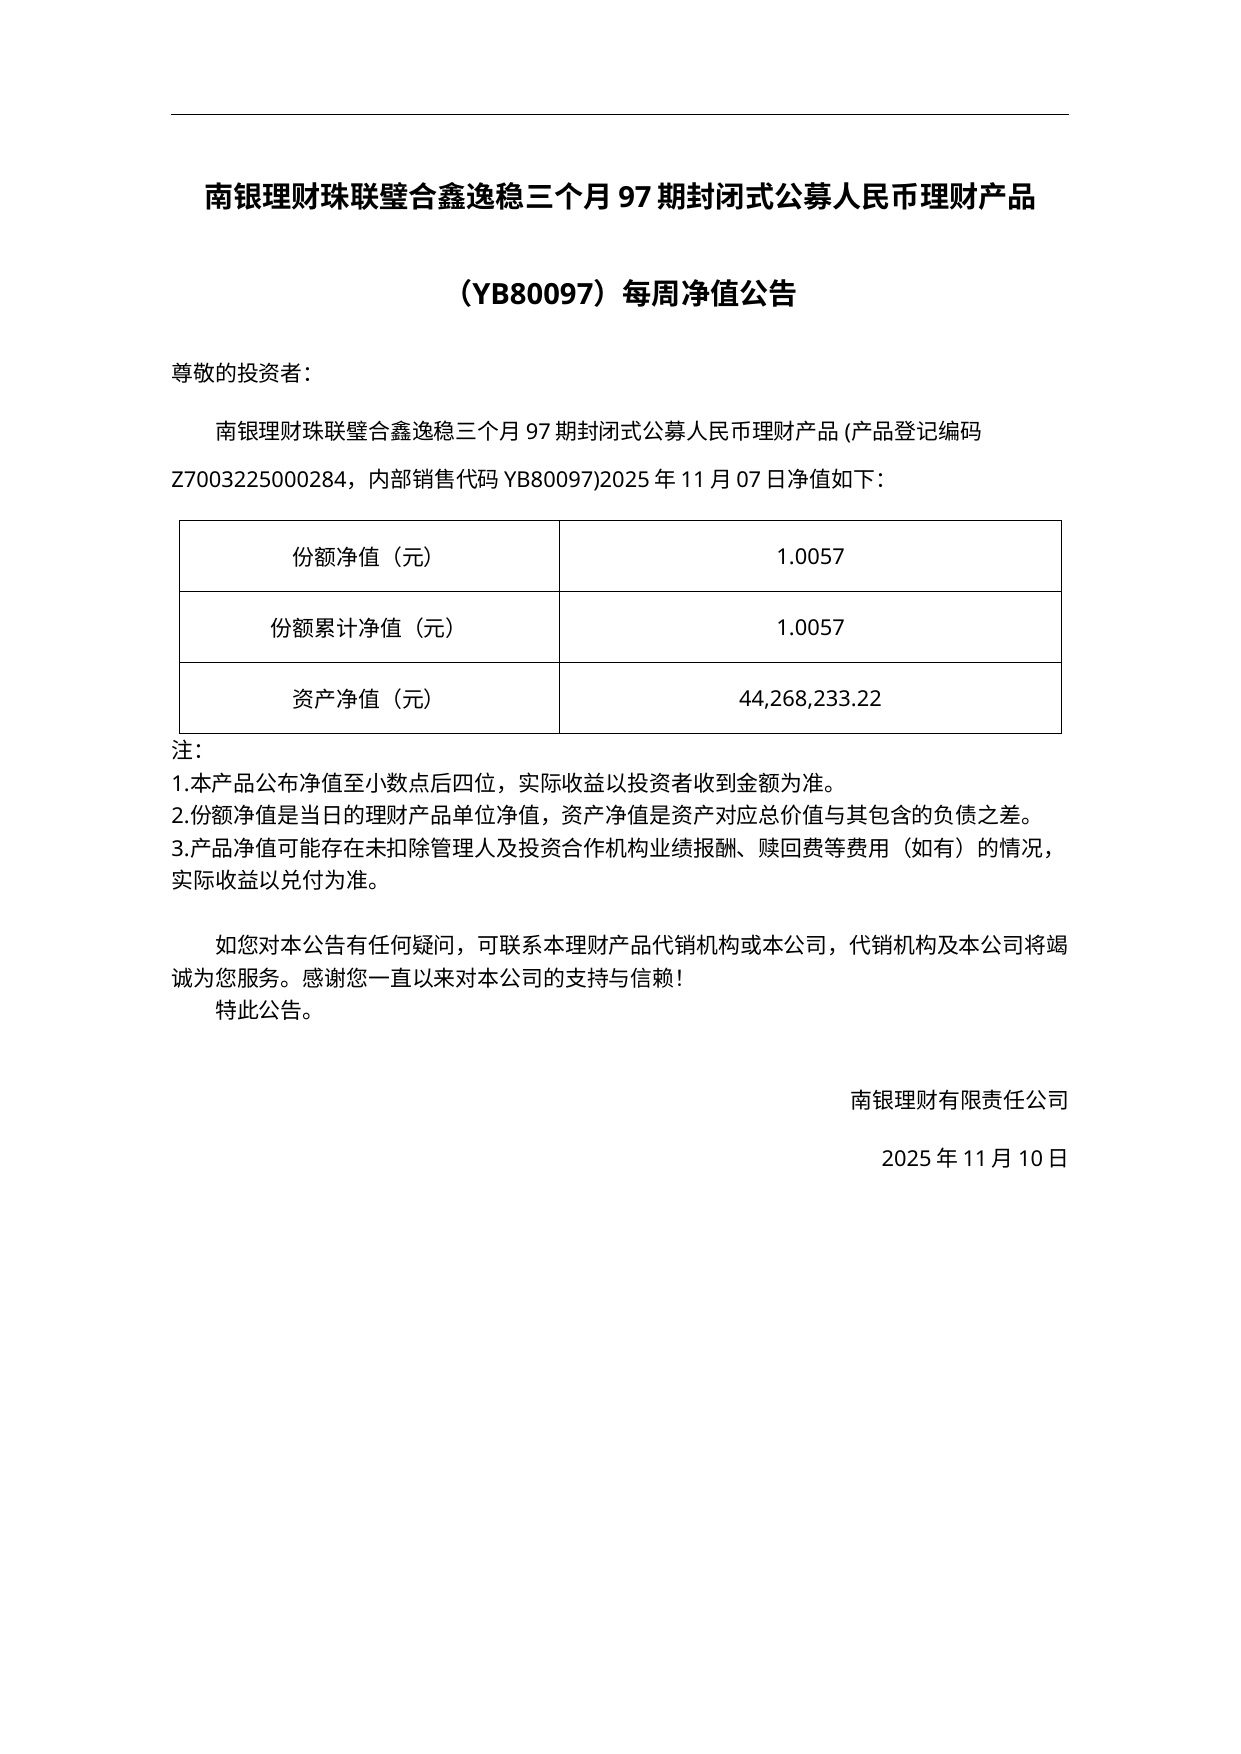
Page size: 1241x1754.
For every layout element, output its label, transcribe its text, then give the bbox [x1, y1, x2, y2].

text 如您对本公告有任何疑问，可联系本理财产品代销机构或本公司，代销机构及本公司将竭诚为您服务。感谢您一直以来对本公司的支持与信赖！ [171, 928, 1069, 993]
table_cell 1.0057 [560, 592, 1061, 662]
table_cell 44,268,233.22 [560, 663, 1061, 733]
table_header 1.0057 [560, 521, 1061, 591]
text 尊敬的投资者： [171, 355, 1069, 388]
table_header 份额净值（元） [180, 521, 559, 591]
table_cell 份额累计净值（元） [180, 592, 559, 662]
text 3.产品净值可能存在未扣除管理人及投资合作机构业绩报酬、赎回费等费用（如有）的情况，实际收益以兑付为准。 [171, 830, 1069, 895]
text 南银理财有限责任公司 [171, 1082, 1069, 1115]
text 注： [171, 733, 1069, 765]
text 2025年11月10日 [171, 1140, 1069, 1173]
table_cell 资产净值（元） [180, 663, 559, 733]
text 南银理财珠联璧合鑫逸稳三个月97期封闭式公募人民币理财产品 (产品登记编码Z7003225000284，内部销售代码YB80097)2025年11月07日净值如下： [171, 413, 1069, 494]
text 南银理财珠联璧合鑫逸稳三个月97期封闭式公募人民币理财产品（YB80097）每周净值公告 [171, 162, 1069, 324]
text 2.份额净值是当日的理财产品单位净值，资产净值是资产对应总价值与其包含的负债之差。 [171, 798, 1069, 830]
text 1.本产品公布净值至小数点后四位，实际收益以投资者收到金额为准。 [171, 765, 1069, 798]
text 特此公告。 [171, 993, 1069, 1025]
